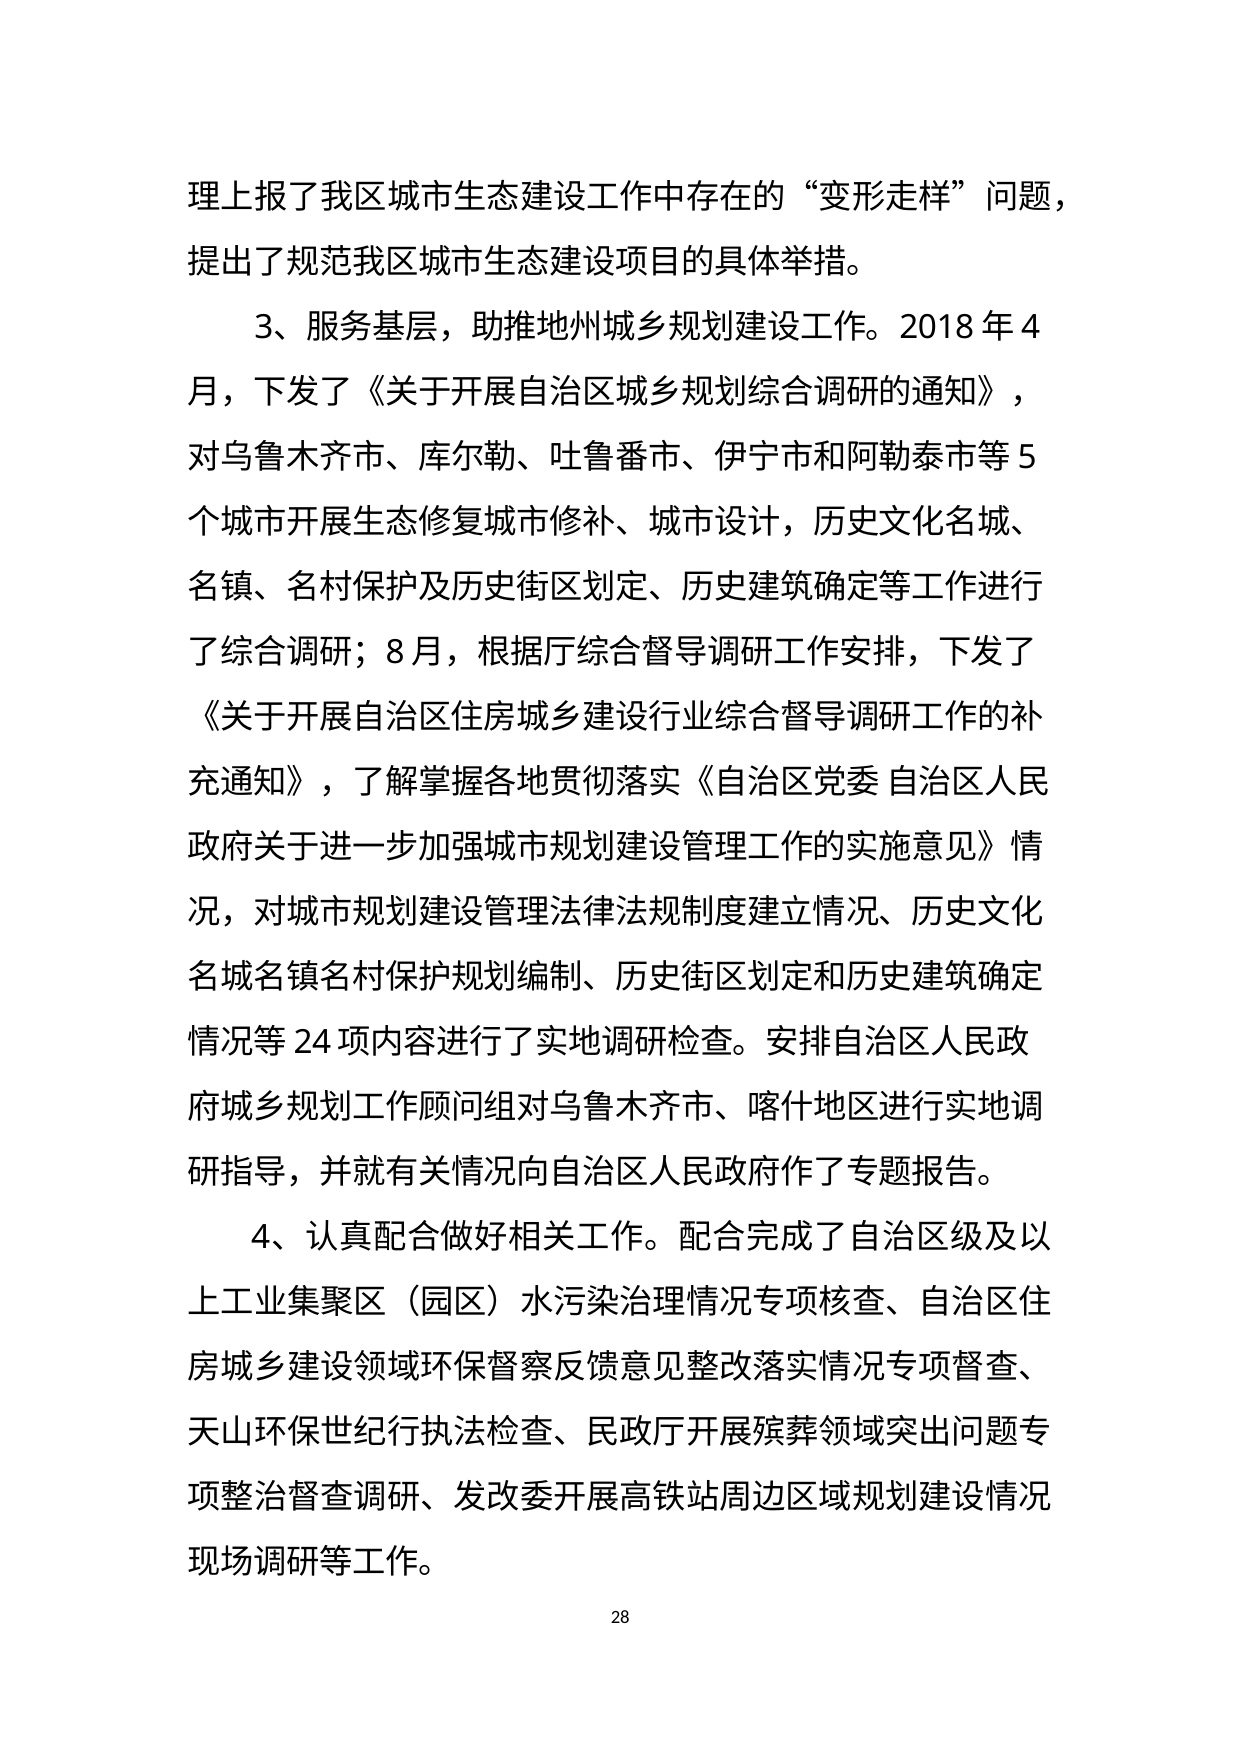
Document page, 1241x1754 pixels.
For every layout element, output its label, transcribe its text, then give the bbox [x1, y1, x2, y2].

text 3、服务基层，助推地州城乡规划建设工作。2018年4月，下发了《关于开展自治区城乡规划综合调研的通知》，对乌鲁木齐市、库尔勒、吐鲁番市、伊宁市和阿勒泰市等5个城市开展生态修复城市修补、城市设计，历史文化名城、名镇、名村保护及历史街区划定、历史建筑确定等工作进行了综合调研；8月，根据厅综合督导调研工作安排，下发了《关于开展自治区住房城乡建设行业综合督导调研工作的补充通知》，了解掌握各地贯彻落实《自治区党委 自治区人民政府关于进一步加强城市规划建设管理工作的实施意见》情况，对城市规划建设管理法律法规制度建立情况、历史文化名城名镇名村保护规划编制、历史街区划定和历史建筑确定情况等24项内容进行了实地调研检查。安排自治区人民政府城乡规划工作顾问组对乌鲁木齐市、喀什地区进行实地调研指导，并就有关情况向自治区人民政府作了专题报告。 [187, 292, 1053, 1202]
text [187, 162, 1053, 292]
text 4、认真配合做好相关工作。配合完成了自治区级及以上工业集聚区（园区）水污染治理情况专项核查、自治区住房城乡建设领域环保督察反馈意见整改落实情况专项督查、天山环保世纪行执法检查、民政厅开展殡葬领域突出问题专项整治督查调研、发改委开展高铁站周边区域规划建设情况现场调研等工作。 [187, 1202, 1053, 1592]
